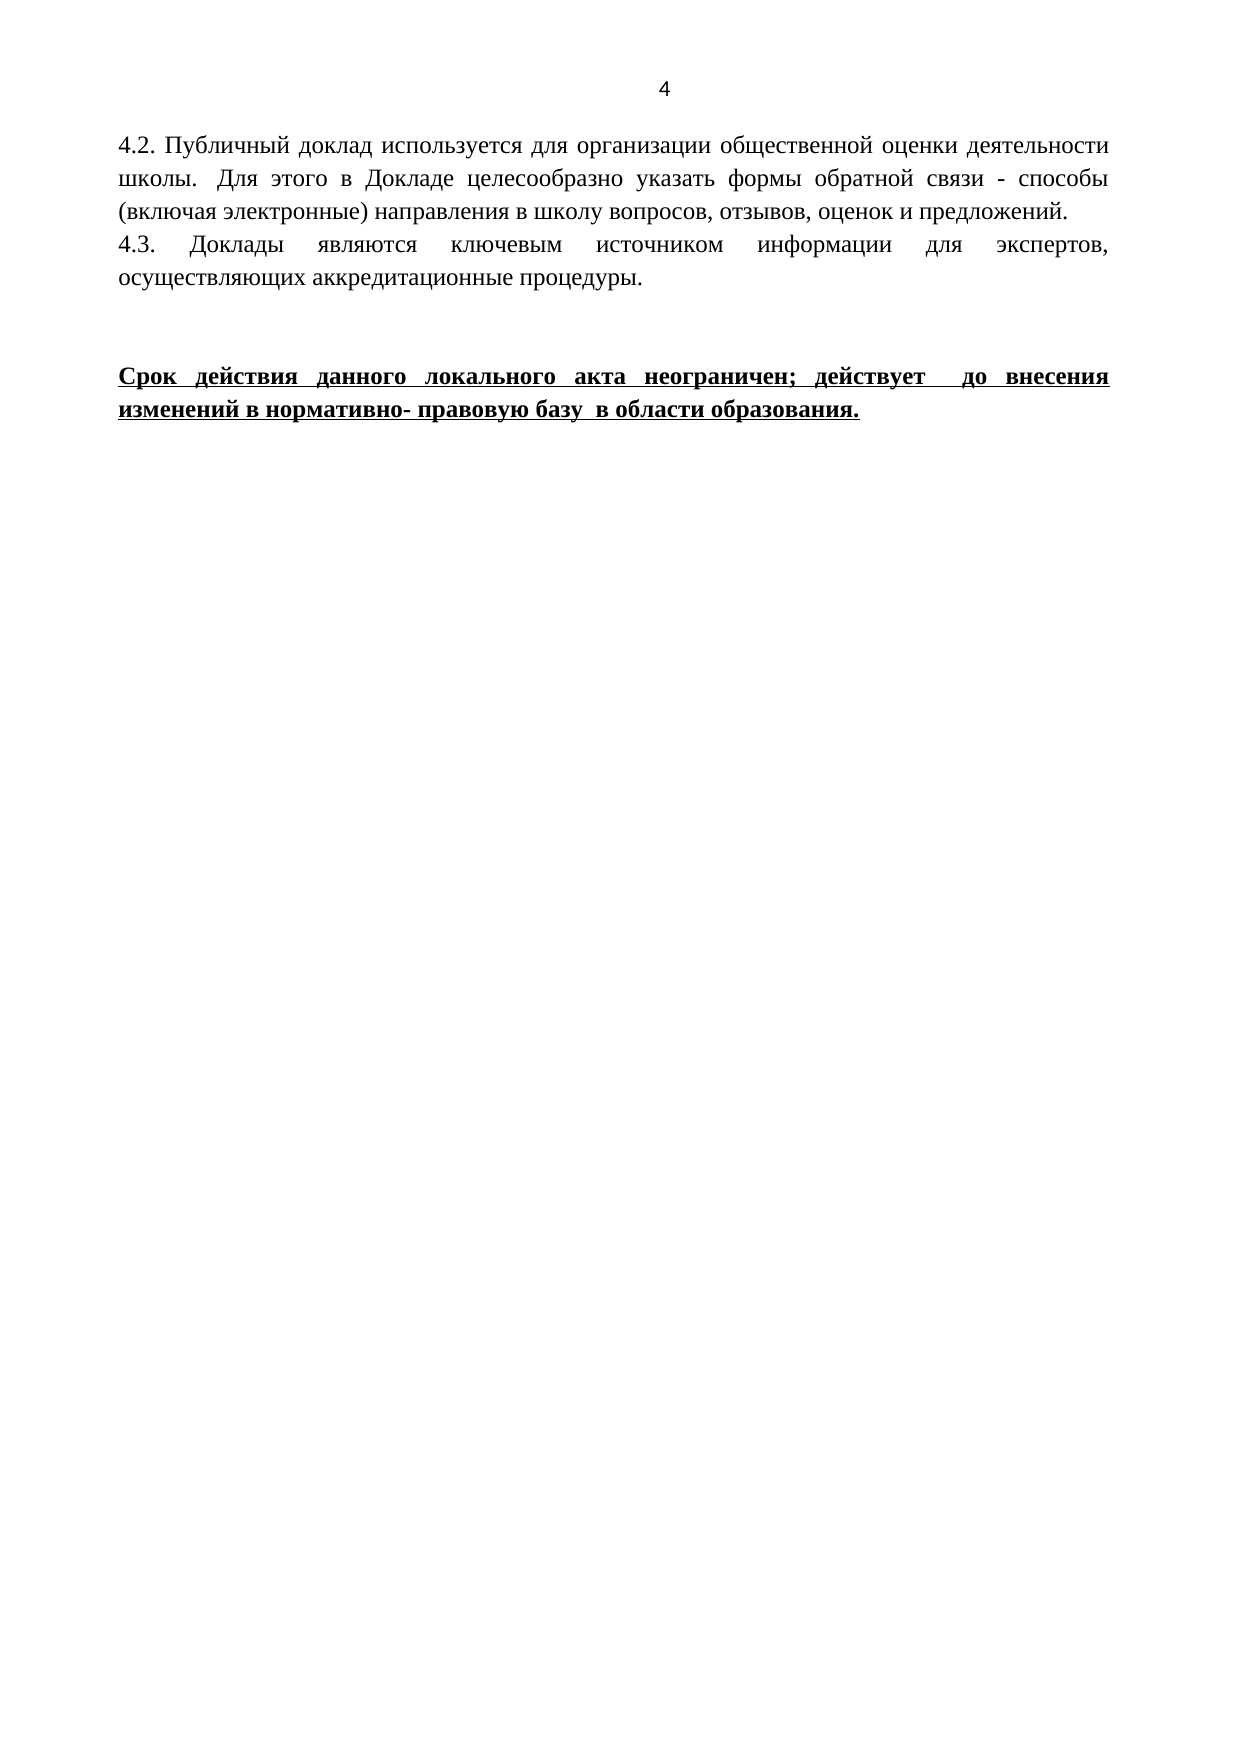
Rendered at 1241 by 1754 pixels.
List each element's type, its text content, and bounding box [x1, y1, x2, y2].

text 4.3. Доклады являются ключевым источником информации для экспертов, осуществляющих аккредитационные процедуры. [118, 229, 1110, 291]
text Срок действия данного локального акта неограничен; действует до внесения изменений в нормативно- правовую базу в области образования. [118, 361, 1110, 386]
text 4.2. Публичный доклад используется для организации общественной оценки деятельности школы. Для этого в Докладе целесообразно указать формы обратной связи - способы (включая электронные) направления в школу вопросов, отзывов, оценок и предложений. [118, 130, 1110, 224]
text Срок действия данного локального акта неограничен; действует до внесения изменений в нормативно- правовую базу в области образования. [118, 387, 1110, 423]
